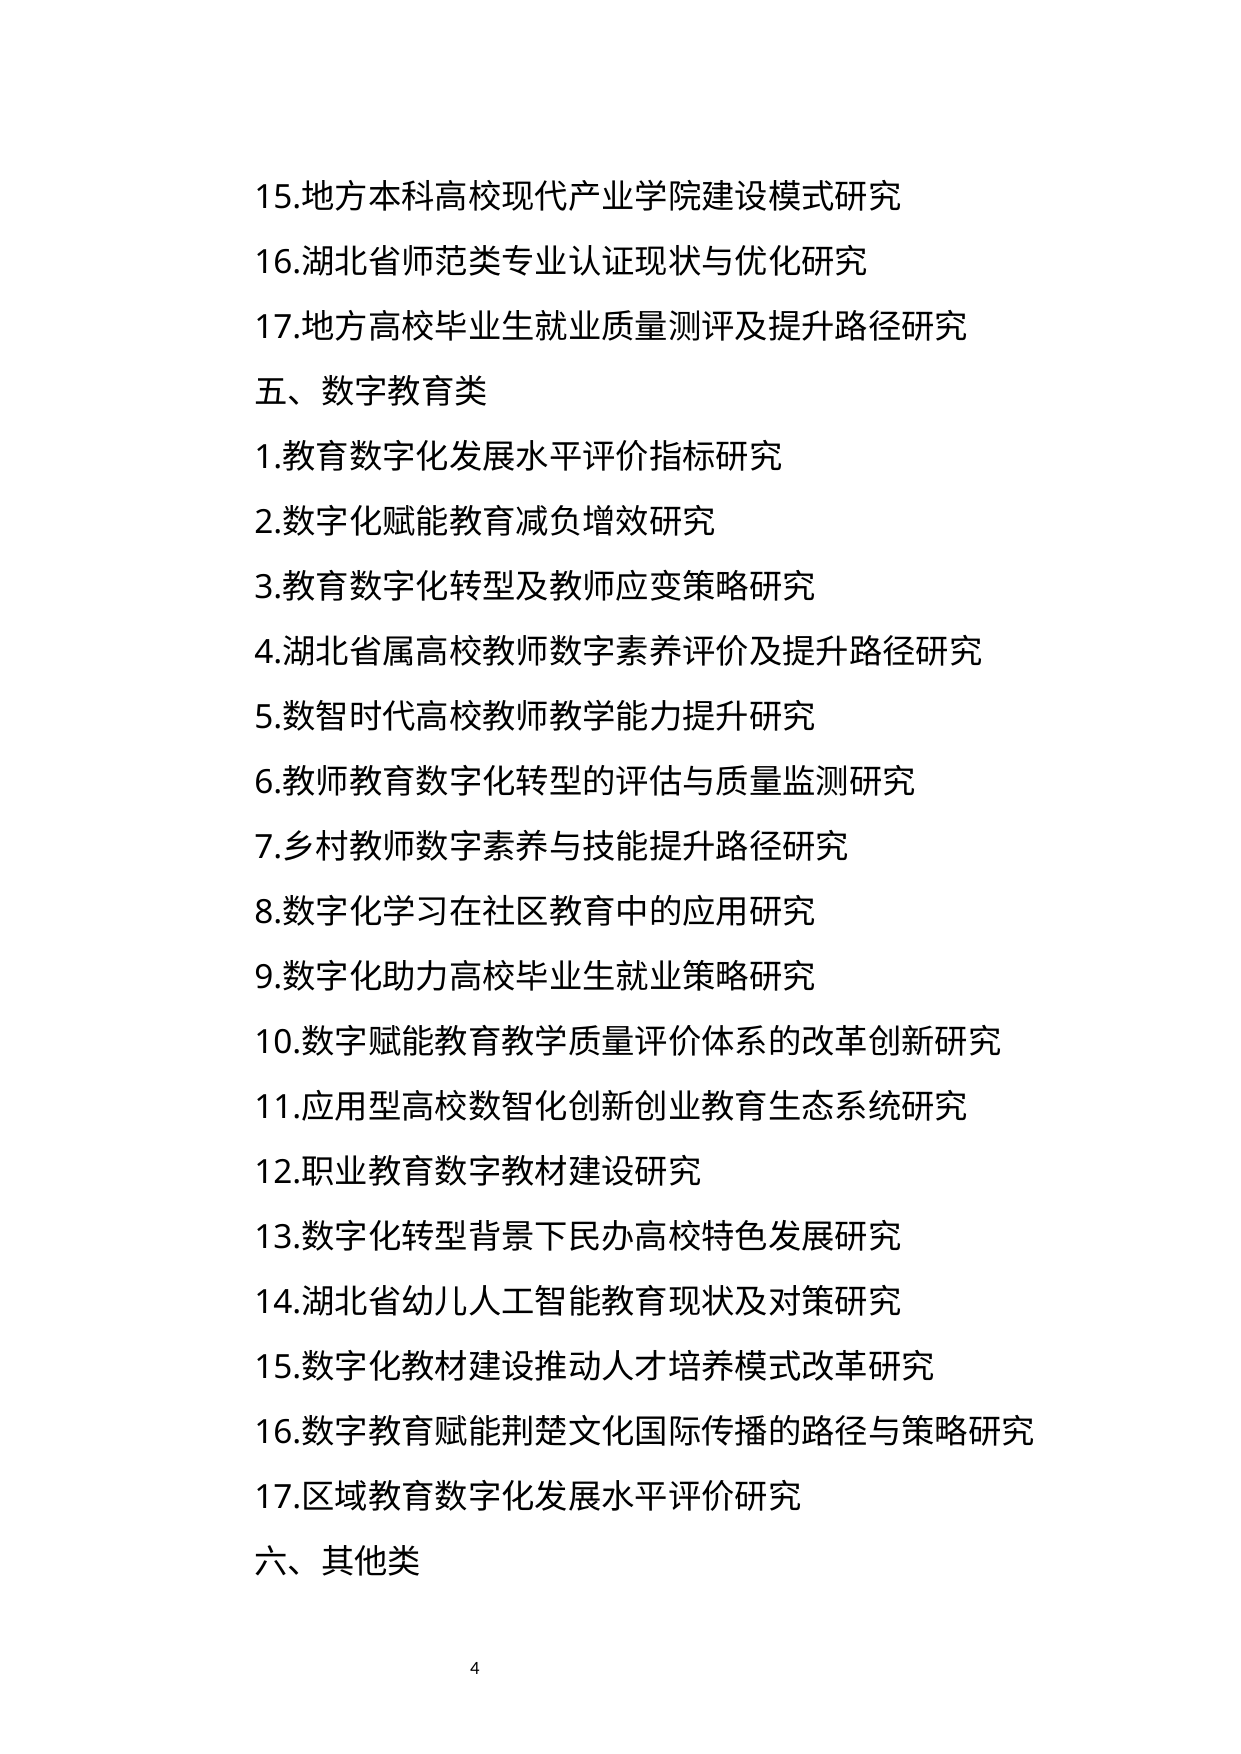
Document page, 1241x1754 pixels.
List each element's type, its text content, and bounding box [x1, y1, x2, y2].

text 10.数字赋能教育教学质量评价体系的改革创新研究 [187, 1007, 1053, 1072]
text 6.教师教育数字化转型的评估与质量监测研究 [187, 747, 1053, 812]
text 8.数字化学习在社区教育中的应用研究 [187, 877, 1053, 942]
text 15.数字化教材建设推动人才培养模式改革研究 [187, 1332, 1053, 1397]
text 2.数字化赋能教育减负增效研究 [187, 487, 1053, 552]
text 16.湖北省师范类专业认证现状与优化研究 [187, 227, 1053, 292]
text 六、其他类 [187, 1527, 1053, 1592]
text 15.地方本科高校现代产业学院建设模式研究 [187, 162, 1053, 227]
text 17.区域教育数字化发展水平评价研究 [187, 1462, 1053, 1527]
text 12.职业教育数字教材建设研究 [187, 1137, 1053, 1202]
text 14.湖北省幼儿人工智能教育现状及对策研究 [187, 1267, 1053, 1332]
text 7.乡村教师数字素养与技能提升路径研究 [187, 812, 1053, 877]
text 4.湖北省属高校教师数字素养评价及提升路径研究 [187, 617, 1053, 682]
text 11.应用型高校数智化创新创业教育生态系统研究 [187, 1072, 1053, 1137]
text 1.教育数字化发展水平评价指标研究 [187, 422, 1053, 487]
text 五、数字教育类 [187, 357, 1053, 422]
text 3.教育数字化转型及教师应变策略研究 [187, 552, 1053, 617]
text 16.数字教育赋能荆楚文化国际传播的路径与策略研究 [187, 1397, 1053, 1462]
text 13.数字化转型背景下民办高校特色发展研究 [187, 1202, 1053, 1267]
text 9.数字化助力高校毕业生就业策略研究 [187, 942, 1053, 1007]
text 5.数智时代高校教师教学能力提升研究 [187, 682, 1053, 747]
text 17.地方高校毕业生就业质量测评及提升路径研究 [187, 292, 1053, 357]
